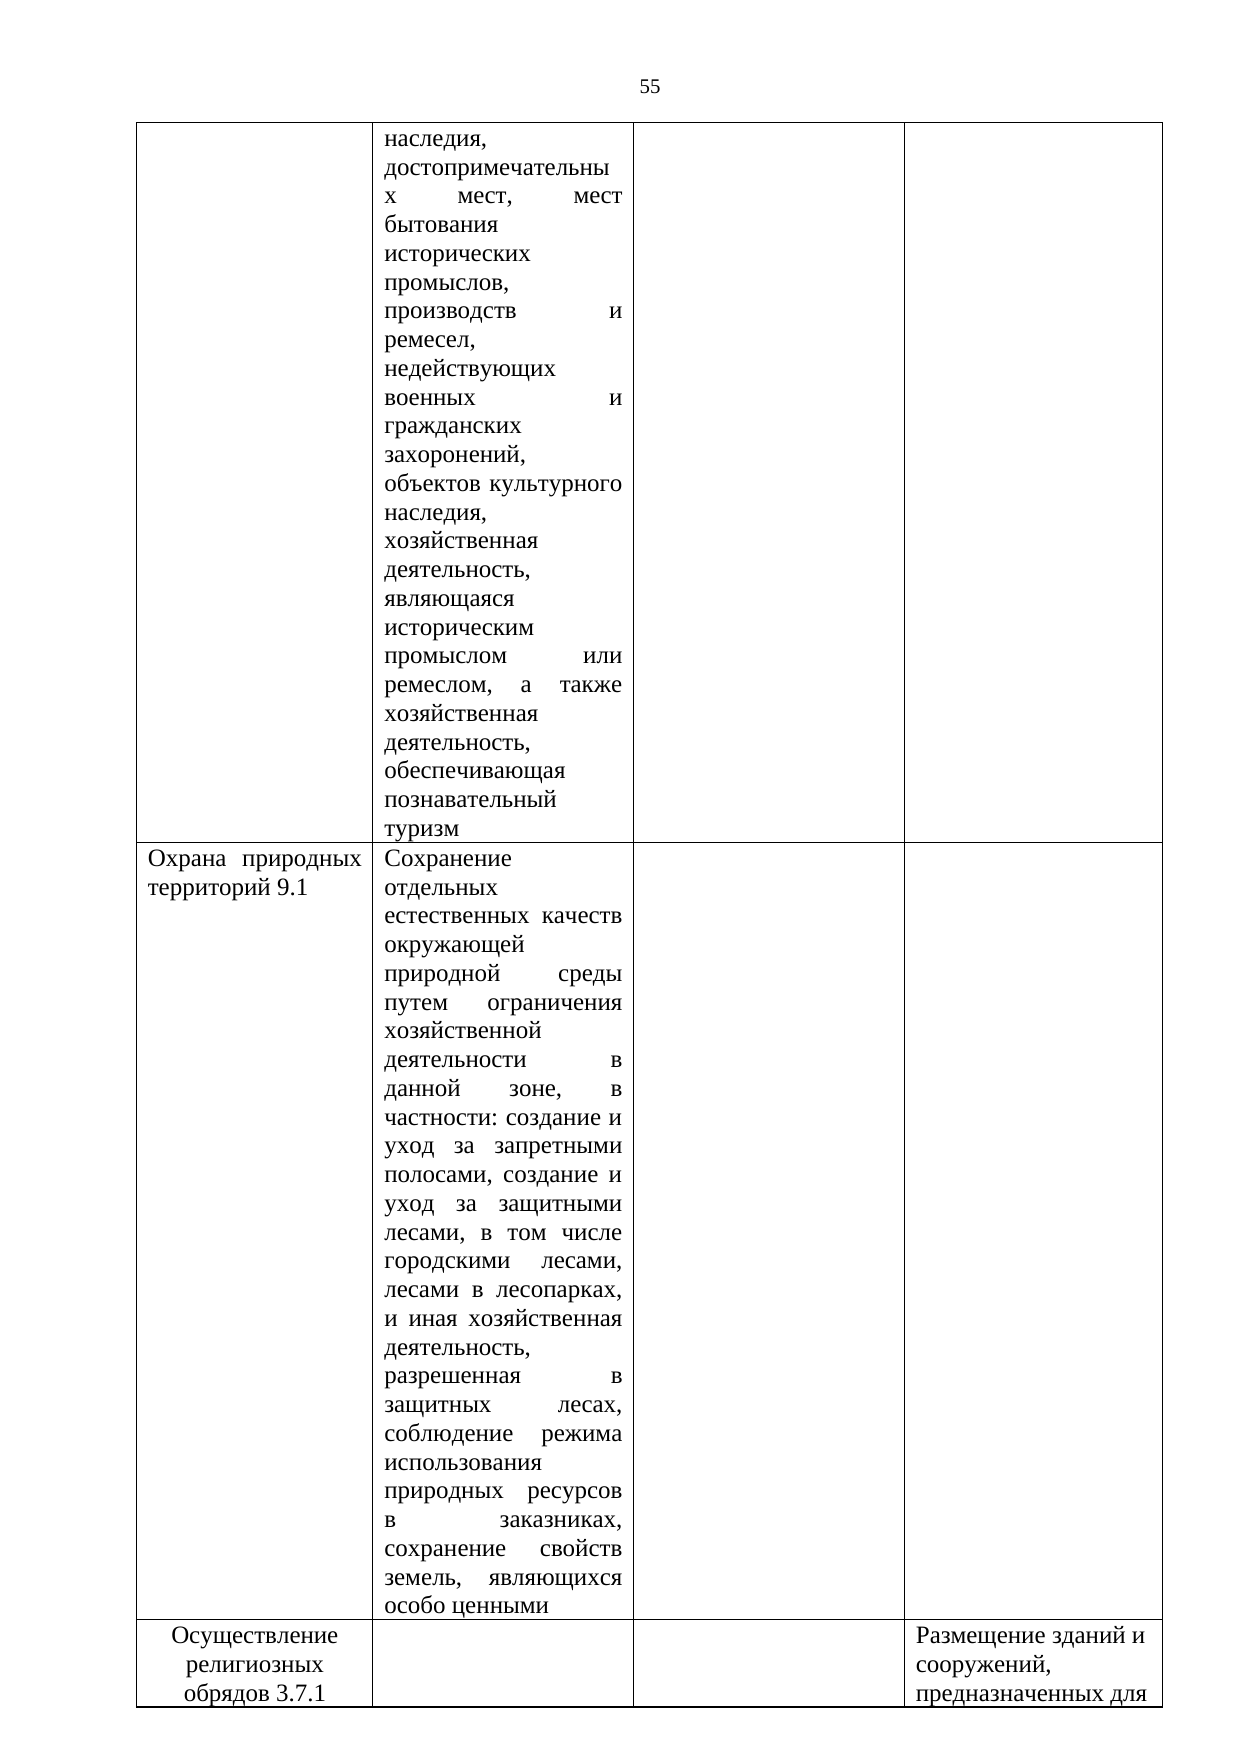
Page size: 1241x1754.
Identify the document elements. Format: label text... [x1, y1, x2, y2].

table_cell [373, 1620, 633, 1706]
table_cell [634, 1620, 904, 1706]
table_cell [905, 843, 1162, 1619]
table_cell [905, 123, 1162, 842]
table_cell [634, 123, 904, 842]
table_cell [137, 1620, 372, 1706]
table_cell Сохранение отдельных естественных качеств окружающей природной среды путем ограничения хозяйственной деятельности в данной зоне, в частности: создание и уход за запретными полосами, создание и уход за защитными лесами, в том числе городскими лесами, лесами в лесопарках, и иная хозяйственная деятельность, разрешенная в защитных лесах, соблюдение режима использования природных ресурсов в заказниках, сохранение свойств земель, являющихся особо ценными [373, 843, 633, 1619]
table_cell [373, 123, 633, 842]
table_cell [905, 1620, 1162, 1706]
table_cell Охрана природных территорий 9.1 [137, 843, 372, 1619]
table_cell [634, 843, 904, 1619]
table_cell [137, 123, 372, 842]
